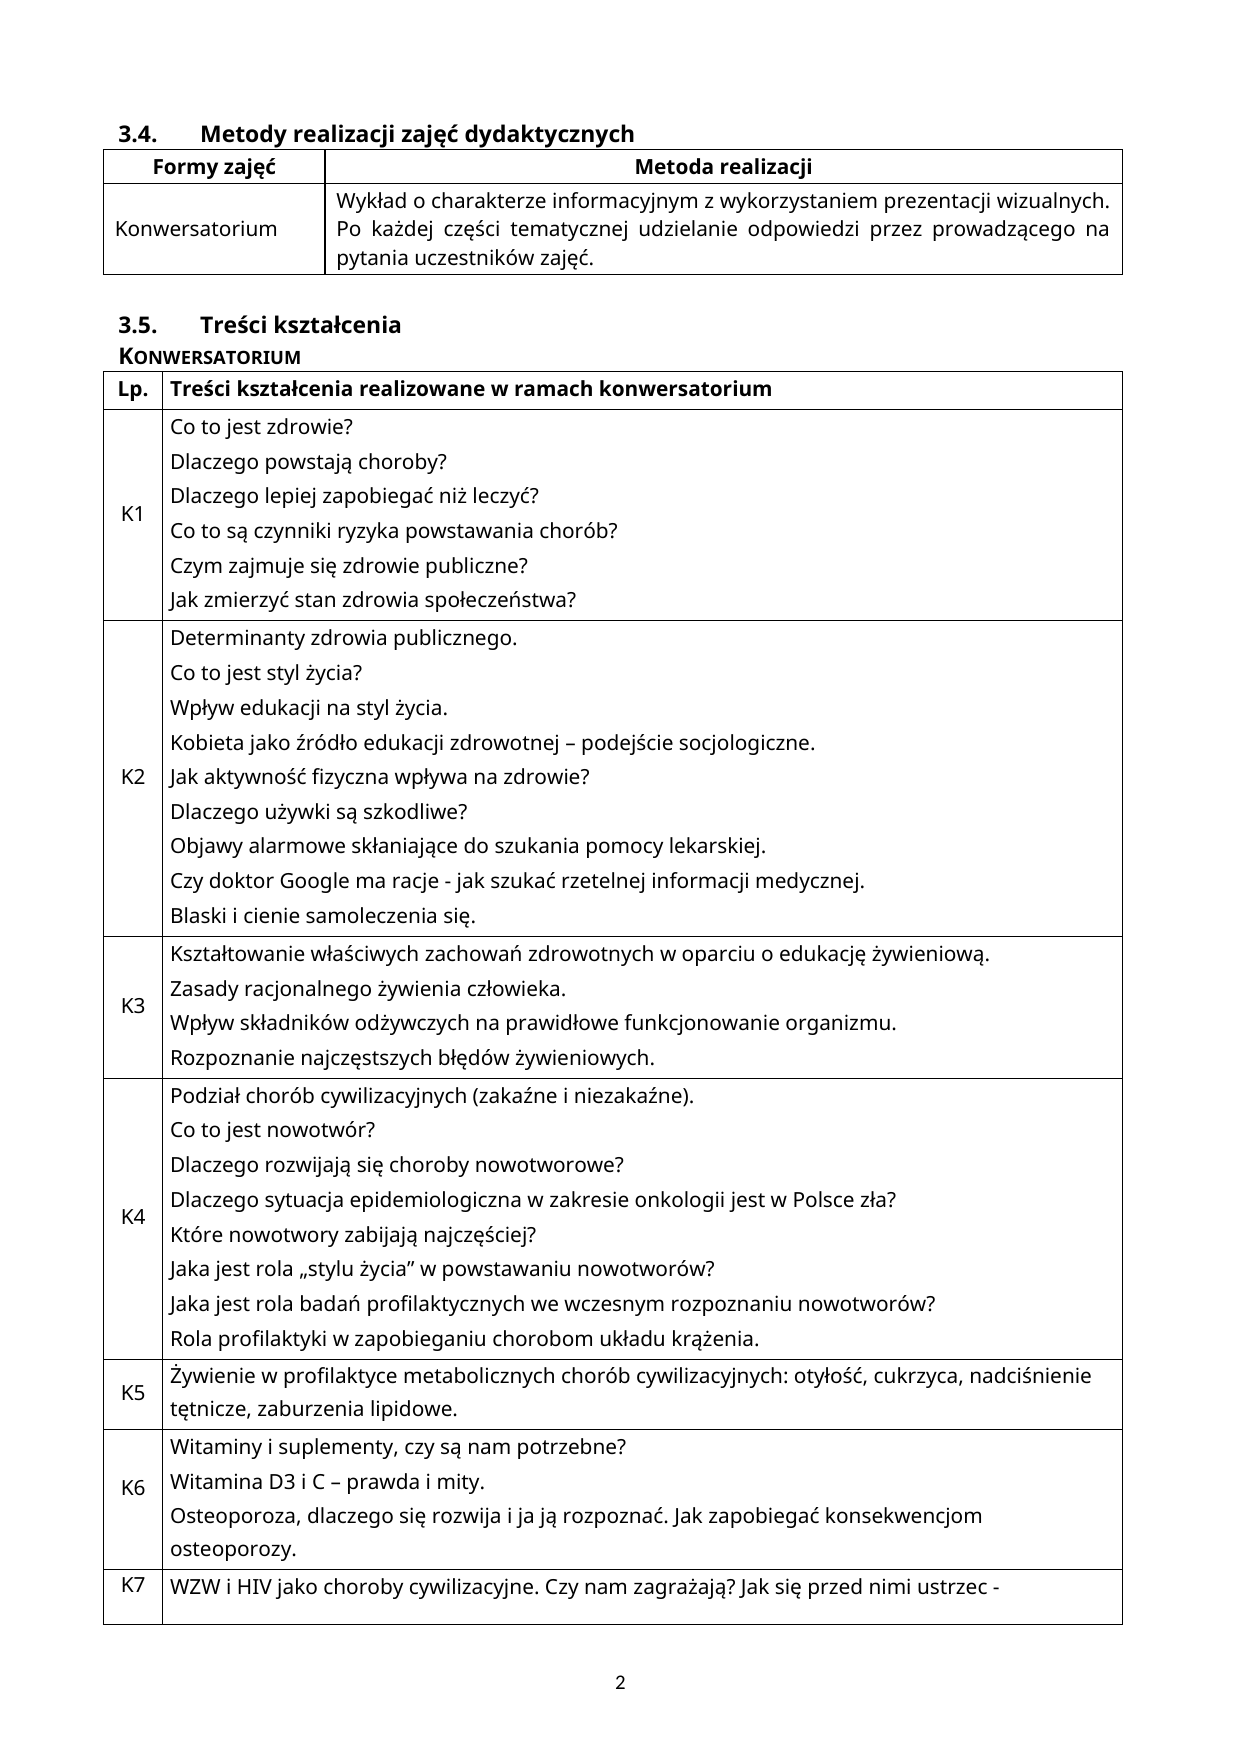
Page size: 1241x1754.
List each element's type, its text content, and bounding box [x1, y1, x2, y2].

table_cell Podział chorób cywilizacyjnych (zakaźne i niezakaźne). Co to jest nowotwór? Dlaczego rozwijają się choroby nowotworowe? Dlaczego sytuacja epidemiologiczna w zakresie onkologii jest w Polsce zła? Które nowotwory zabijają najczęściej? Jaka jest rola „stylu życia” w powstawaniu nowotworów? Jaka jest rola badań profilaktycznych we wczesnym rozpoznaniu nowotworów? Rola profilaktyki w zapobieganiu chorobom układu krążenia. [163, 1079, 1122, 1358]
table_cell Witaminy i suplementy, czy są nam potrzebne? Witamina D3 i C – prawda i mity. Osteoporoza, dlaczego się rozwija i ja ją rozpoznać. Jak zapobiegać konsekwencjom osteoporozy. [163, 1430, 1122, 1569]
table_cell Determinanty zdrowia publicznego. Co to jest styl życia? Wpływ edukacji na styl życia. Kobieta jako źródło edukacji zdrowotnej – podejście socjologiczne. Jak aktywność fizyczna wpływa na zdrowie? Dlaczego używki są szkodliwe? Objawy alarmowe skłaniające do szukania pomocy lekarskiej. Czy doktor Google ma racje - jak szukać rzetelnej informacji medycznej. Blaski i cienie samoleczenia się. [163, 621, 1122, 936]
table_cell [163, 1570, 1122, 1623]
table_header Lp. [104, 372, 162, 409]
list Treści kształcenia [118, 309, 1122, 340]
table_cell Co to jest zdrowie? Dlaczego powstają choroby? Dlaczego lepiej zapobiegać niż leczyć? Co to są czynniki ryzyka powstawania chorób? Czym zajmuje się zdrowie publiczne? Jak zmierzyć stan zdrowia społeczeństwa? [163, 410, 1122, 620]
table_cell K3 [104, 937, 162, 1078]
table_header Treści kształcenia realizowane w ramach konwersatorium [163, 372, 1122, 409]
table_cell K6 [104, 1430, 162, 1569]
table_cell Wykład o charakterze informacyjnym z wykorzystaniem prezentacji wizualnych. Po każdej części tematycznej udzielanie odpowiedzi przez prowadzącego na pytania uczestników zajęć. [326, 184, 1122, 273]
table_header Formy zajęć [104, 150, 324, 183]
table_cell K1 [104, 410, 162, 620]
list Metody realizacji zajęć dydaktycznych [118, 118, 1122, 149]
table_header Metoda realizacji [326, 150, 1122, 183]
table_cell Kształtowanie właściwych zachowań zdrowotnych w oparciu o edukację żywieniową. Zasady racjonalnego żywienia człowieka. Wpływ składników odżywczych na prawidłowe funkcjonowanie organizmu. Rozpoznanie najczęstszych błędów żywieniowych. [163, 937, 1122, 1078]
table_cell Żywienie w profilaktyce metabolicznych chorób cywilizacyjnych: otyłość, cukrzyca, nadciśnienie tętnicze, zaburzenia lipidowe. [163, 1360, 1122, 1429]
text Konwersatorium [118, 340, 1122, 371]
table_cell Konwersatorium [104, 184, 324, 273]
table_cell K5 [104, 1360, 162, 1429]
table_cell K2 [104, 621, 162, 936]
table_cell K4 [104, 1079, 162, 1358]
table_cell K7 [104, 1570, 162, 1623]
